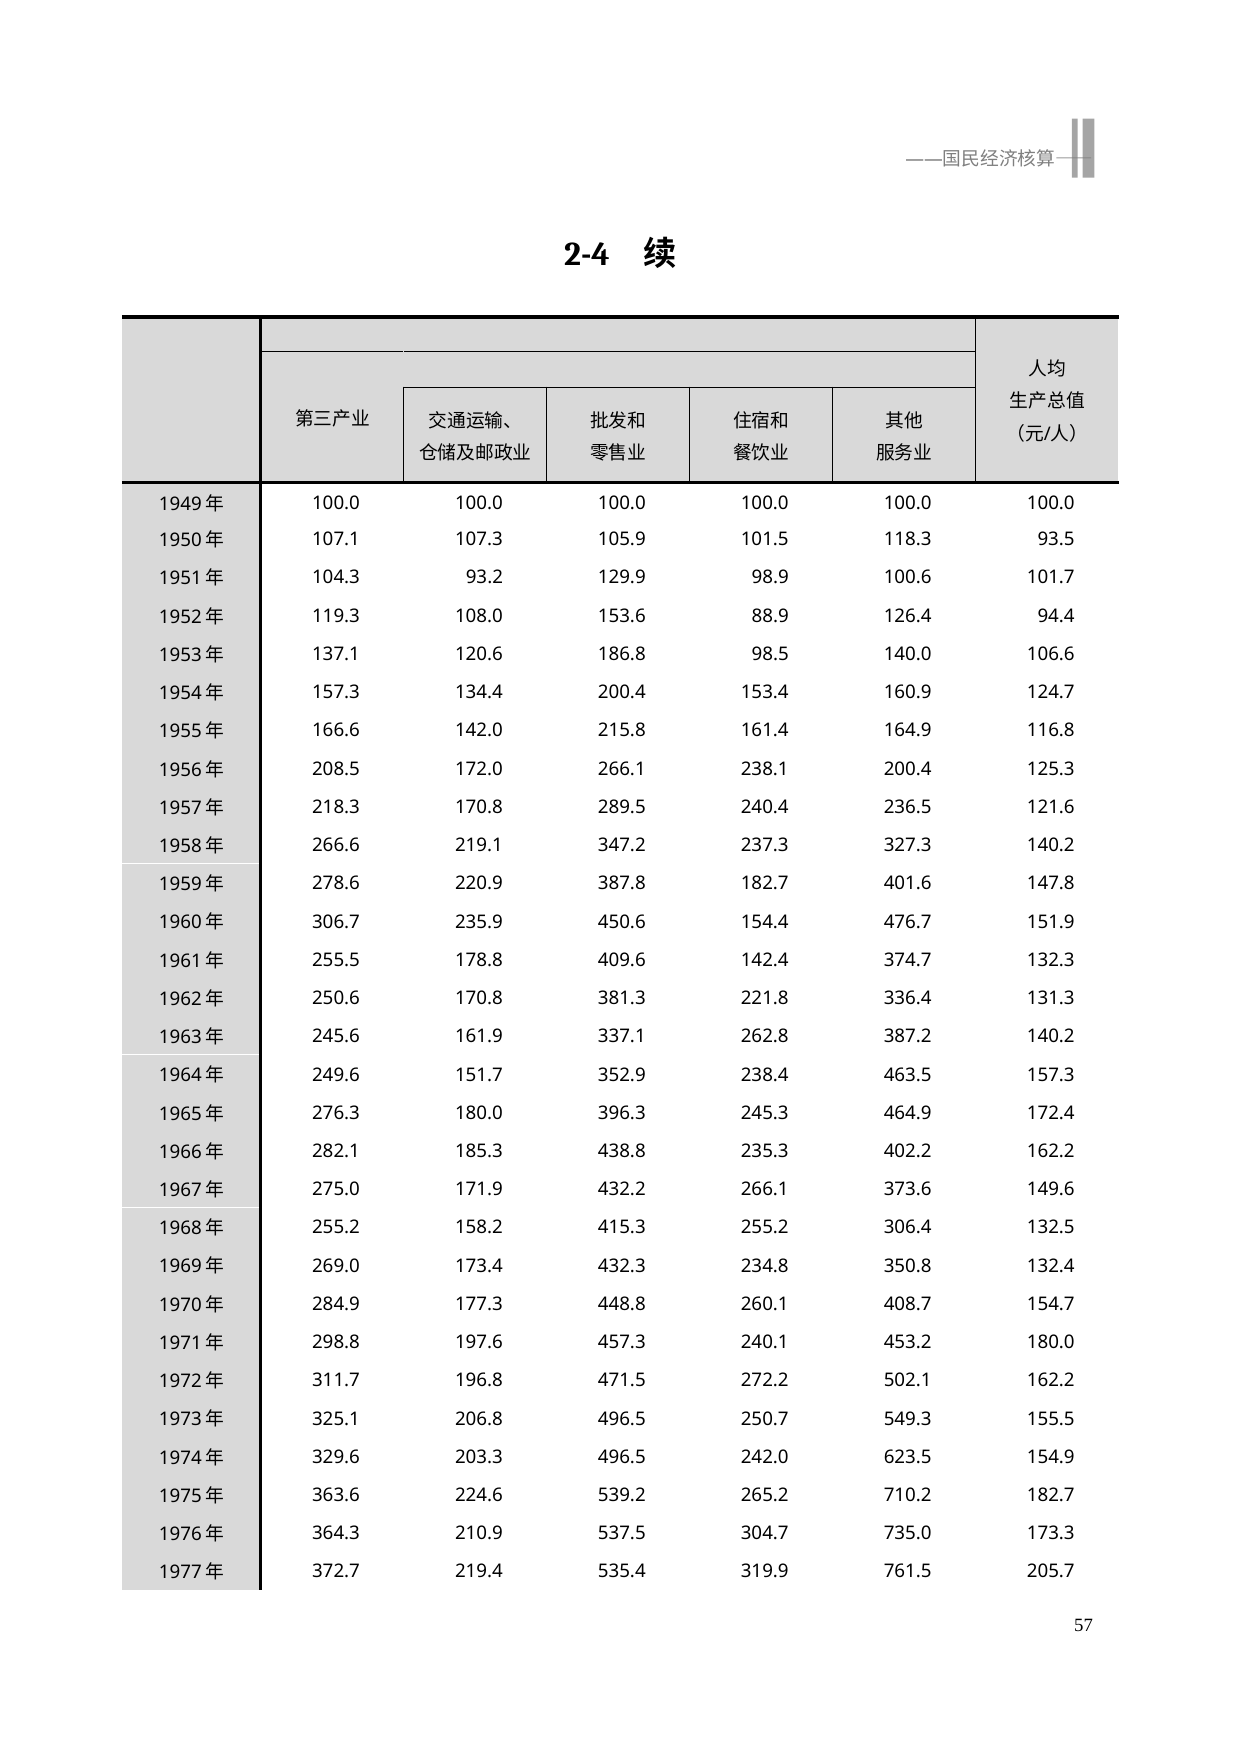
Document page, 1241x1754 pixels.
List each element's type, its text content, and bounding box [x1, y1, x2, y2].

table_cell 282.1 [262, 1131, 404, 1169]
table_cell 374.7 [833, 940, 975, 978]
table_cell 交通运输、 仓储及邮政业 [404, 388, 546, 481]
table_cell 457.3 [547, 1322, 689, 1360]
table_cell 710.2 [833, 1475, 975, 1513]
table_cell 185.3 [404, 1131, 547, 1169]
table_cell 186.8 [547, 634, 689, 672]
table_cell 160.9 [833, 672, 975, 711]
table_cell 170.8 [404, 978, 547, 1016]
table_cell 100.0 [262, 484, 404, 519]
table_cell 219.4 [404, 1552, 547, 1590]
table_cell 238.1 [690, 749, 832, 787]
table_cell 126.4 [833, 596, 975, 634]
table_cell 402.2 [833, 1131, 975, 1169]
table_cell 235.9 [404, 902, 547, 940]
table_cell 131.3 [975, 978, 1118, 1016]
table_cell 352.9 [547, 1055, 689, 1093]
table_cell 761.5 [833, 1552, 975, 1590]
table_cell 101.7 [975, 558, 1118, 596]
table_cell 206.8 [404, 1399, 547, 1437]
table_cell 240.1 [690, 1322, 832, 1360]
table_cell 1972年 [122, 1360, 259, 1399]
table_cell 298.8 [262, 1322, 404, 1360]
table_cell 381.3 [547, 978, 689, 1016]
table_cell 1955年 [122, 711, 259, 749]
table_cell 415.3 [547, 1208, 689, 1246]
table_cell 329.6 [262, 1437, 404, 1475]
table_cell 173.4 [404, 1246, 547, 1284]
table_cell 94.4 [975, 596, 1118, 634]
table_cell 161.4 [690, 711, 832, 749]
table_cell 438.8 [547, 1131, 689, 1169]
table_cell 129.9 [547, 558, 689, 596]
table_cell 240.4 [690, 787, 832, 825]
table_cell 170.8 [404, 787, 547, 825]
table_cell 235.3 [690, 1131, 832, 1169]
table_cell 180.0 [404, 1093, 547, 1131]
table_cell 200.4 [833, 749, 975, 787]
table_cell 106.6 [975, 634, 1118, 672]
table_cell 93.2 [404, 558, 547, 596]
table_cell 124.7 [975, 672, 1118, 711]
table_cell 502.1 [833, 1360, 975, 1399]
table_cell 1974年 [122, 1437, 259, 1475]
table_cell 1957年 [122, 787, 259, 825]
table_cell 337.1 [547, 1016, 689, 1054]
table_cell 220.9 [404, 864, 547, 902]
title 2-4 续 [148, 218, 1092, 283]
table_cell 1973年 [122, 1399, 259, 1437]
table_cell 1969年 [122, 1246, 259, 1284]
table_cell 178.8 [404, 940, 547, 978]
table_cell 119.3 [262, 596, 404, 634]
table_cell 140.0 [833, 634, 975, 672]
table_cell 172.4 [975, 1093, 1118, 1131]
table_cell 372.7 [262, 1552, 404, 1590]
table_cell 108.0 [404, 596, 547, 634]
table_cell 272.2 [690, 1360, 832, 1399]
table_cell 250.6 [262, 978, 404, 1016]
table_cell 463.5 [833, 1055, 975, 1093]
table_cell 306.7 [262, 902, 404, 940]
table_cell 100.0 [975, 484, 1118, 519]
table_cell 1967年 [122, 1169, 259, 1207]
table_cell 其他 服务业 [833, 388, 975, 481]
table_cell 496.5 [547, 1437, 689, 1475]
table_cell 453.2 [833, 1322, 975, 1360]
table_cell 255.5 [262, 940, 404, 978]
table_cell 401.6 [833, 864, 975, 902]
table_cell 245.6 [262, 1016, 404, 1054]
table_cell 100.0 [833, 484, 975, 519]
table_cell 448.8 [547, 1284, 689, 1322]
table_cell 311.7 [262, 1360, 404, 1399]
table_cell 142.0 [404, 711, 547, 749]
table_cell 第三产业 [262, 352, 403, 481]
table_cell 132.5 [975, 1208, 1118, 1246]
table_cell 289.5 [547, 787, 689, 825]
table_cell 242.0 [690, 1437, 832, 1475]
table_cell 236.5 [833, 787, 975, 825]
table_cell 1965年 [122, 1093, 259, 1131]
table_cell 100.0 [690, 484, 832, 519]
table_cell 262.8 [690, 1016, 832, 1054]
table_cell 476.7 [833, 902, 975, 940]
table_cell 269.0 [262, 1246, 404, 1284]
table_cell 98.9 [690, 558, 832, 596]
table_cell 批发和 零售业 [547, 388, 689, 481]
table_cell 319.9 [690, 1552, 832, 1590]
table_cell 396.3 [547, 1093, 689, 1131]
table_cell 140.2 [975, 1016, 1118, 1054]
table_cell 149.6 [975, 1169, 1118, 1207]
table_cell 373.6 [833, 1169, 975, 1207]
table_cell 196.8 [404, 1360, 547, 1399]
table_cell 276.3 [262, 1093, 404, 1131]
table_cell 162.2 [975, 1360, 1118, 1399]
table_cell 154.9 [975, 1437, 1118, 1475]
table_cell 255.2 [690, 1208, 832, 1246]
table_cell 1961年 [122, 940, 259, 978]
table_cell 535.4 [547, 1552, 689, 1590]
table_cell 93.5 [975, 519, 1118, 558]
table_cell 215.8 [547, 711, 689, 749]
table_cell 450.6 [547, 902, 689, 940]
table_cell 164.9 [833, 711, 975, 749]
table_cell 116.8 [975, 711, 1118, 749]
table_cell 364.3 [262, 1513, 404, 1552]
table_cell 162.2 [975, 1131, 1118, 1169]
table_cell 432.3 [547, 1246, 689, 1284]
table_cell 363.6 [262, 1475, 404, 1513]
table_cell 210.9 [404, 1513, 547, 1552]
table_cell 100.6 [833, 558, 975, 596]
table_cell 347.2 [547, 825, 689, 863]
table_cell 327.3 [833, 825, 975, 863]
table_cell 1959年 [122, 864, 259, 902]
table_cell 1953年 [122, 634, 259, 672]
table_cell 249.6 [262, 1055, 404, 1093]
table_cell 1951年 [122, 558, 259, 596]
table_cell 142.4 [690, 940, 832, 978]
table_cell 464.9 [833, 1093, 975, 1131]
table_cell 304.7 [690, 1513, 832, 1552]
table_cell 1966年 [122, 1131, 259, 1169]
table_cell 208.5 [262, 749, 404, 787]
table_cell 234.8 [690, 1246, 832, 1284]
table_cell 203.3 [404, 1437, 547, 1475]
table_cell 154.4 [690, 902, 832, 940]
table_cell 132.3 [975, 940, 1118, 978]
table_cell 255.2 [262, 1208, 404, 1246]
table_cell 325.1 [262, 1399, 404, 1437]
table_cell 1968年 [122, 1208, 259, 1246]
table_cell 173.3 [975, 1513, 1118, 1552]
table_cell 1954年 [122, 672, 259, 711]
table_cell 121.6 [975, 787, 1118, 825]
table_cell 623.5 [833, 1437, 975, 1475]
table_cell 1976年 [122, 1513, 259, 1552]
table_cell 549.3 [833, 1399, 975, 1437]
table_cell 182.7 [690, 864, 832, 902]
table_cell 284.9 [262, 1284, 404, 1322]
table_cell 180.0 [975, 1322, 1118, 1360]
table_cell 1970年 [122, 1284, 259, 1322]
table_cell 1952年 [122, 596, 259, 634]
table_cell 125.3 [975, 749, 1118, 787]
table_cell 1963年 [122, 1016, 259, 1054]
table_cell 100.0 [547, 484, 689, 519]
table_cell 245.3 [690, 1093, 832, 1131]
table_cell 1971年 [122, 1322, 259, 1360]
table_cell 166.6 [262, 711, 404, 749]
table_cell 1975年 [122, 1475, 259, 1513]
table_cell 224.6 [404, 1475, 547, 1513]
table_cell 250.7 [690, 1399, 832, 1437]
table_cell 182.7 [975, 1475, 1118, 1513]
table_cell 171.9 [404, 1169, 547, 1207]
table_cell 1958年 [122, 825, 259, 863]
table_cell 275.0 [262, 1169, 404, 1207]
table_cell 147.8 [975, 864, 1118, 902]
table_cell 101.5 [690, 519, 832, 558]
table_header [122, 319, 259, 481]
table_cell 105.9 [547, 519, 689, 558]
table_cell 266.6 [262, 825, 404, 863]
table_cell 539.2 [547, 1475, 689, 1513]
table_cell 205.7 [975, 1552, 1118, 1590]
table_cell 120.6 [404, 634, 547, 672]
table_cell 409.6 [547, 940, 689, 978]
table_cell 1950年 [122, 519, 259, 558]
table_cell 735.0 [833, 1513, 975, 1552]
table_cell 151.9 [975, 902, 1118, 940]
table_cell 172.0 [404, 749, 547, 787]
table_cell 137.1 [262, 634, 404, 672]
table_cell 107.3 [404, 519, 547, 558]
table_cell 151.7 [404, 1055, 547, 1093]
table_cell 537.5 [547, 1513, 689, 1552]
table_cell 98.5 [690, 634, 832, 672]
table_cell [404, 352, 975, 387]
table_cell 1977年 [122, 1552, 259, 1590]
table_cell 197.6 [404, 1322, 547, 1360]
table_cell 154.7 [975, 1284, 1118, 1322]
table_cell 218.3 [262, 787, 404, 825]
table_cell 1956年 [122, 749, 259, 787]
table_cell 306.4 [833, 1208, 975, 1246]
table_cell 153.4 [690, 672, 832, 711]
table_cell 1962年 [122, 978, 259, 1016]
table_cell 387.8 [547, 864, 689, 902]
table_header 人均 生产总值 （元/人） [976, 319, 1118, 481]
table_cell 432.2 [547, 1169, 689, 1207]
table_cell 408.7 [833, 1284, 975, 1322]
table_cell 153.6 [547, 596, 689, 634]
table_cell 1964年 [122, 1055, 259, 1093]
table_cell 155.5 [975, 1399, 1118, 1437]
table_cell 266.1 [690, 1169, 832, 1207]
table_cell 266.1 [547, 749, 689, 787]
table_cell 161.9 [404, 1016, 547, 1054]
table_cell 219.1 [404, 825, 547, 863]
table_cell 104.3 [262, 558, 404, 596]
table_cell 158.2 [404, 1208, 547, 1246]
table_cell 350.8 [833, 1246, 975, 1284]
table_cell 住宿和 餐饮业 [690, 388, 832, 481]
table_cell 118.3 [833, 519, 975, 558]
table_cell 387.2 [833, 1016, 975, 1054]
table_cell 265.2 [690, 1475, 832, 1513]
table_cell 1949年 [122, 484, 259, 519]
table_cell 336.4 [833, 978, 975, 1016]
table_cell 278.6 [262, 864, 404, 902]
table_cell 237.3 [690, 825, 832, 863]
table_cell 471.5 [547, 1360, 689, 1399]
table_cell 100.0 [404, 484, 547, 519]
table_cell 157.3 [262, 672, 404, 711]
table_cell 107.1 [262, 519, 404, 558]
table_cell 88.9 [690, 596, 832, 634]
table_cell 200.4 [547, 672, 689, 711]
table_cell 134.4 [404, 672, 547, 711]
table_cell 157.3 [975, 1055, 1118, 1093]
table_cell 238.4 [690, 1055, 832, 1093]
table_cell 260.1 [690, 1284, 832, 1322]
table_header [262, 319, 975, 351]
table_cell 1960年 [122, 902, 259, 940]
table_cell 140.2 [975, 825, 1118, 863]
table_cell 221.8 [690, 978, 832, 1016]
table_cell 132.4 [975, 1246, 1118, 1284]
table_cell 177.3 [404, 1284, 547, 1322]
table_cell 496.5 [547, 1399, 689, 1437]
